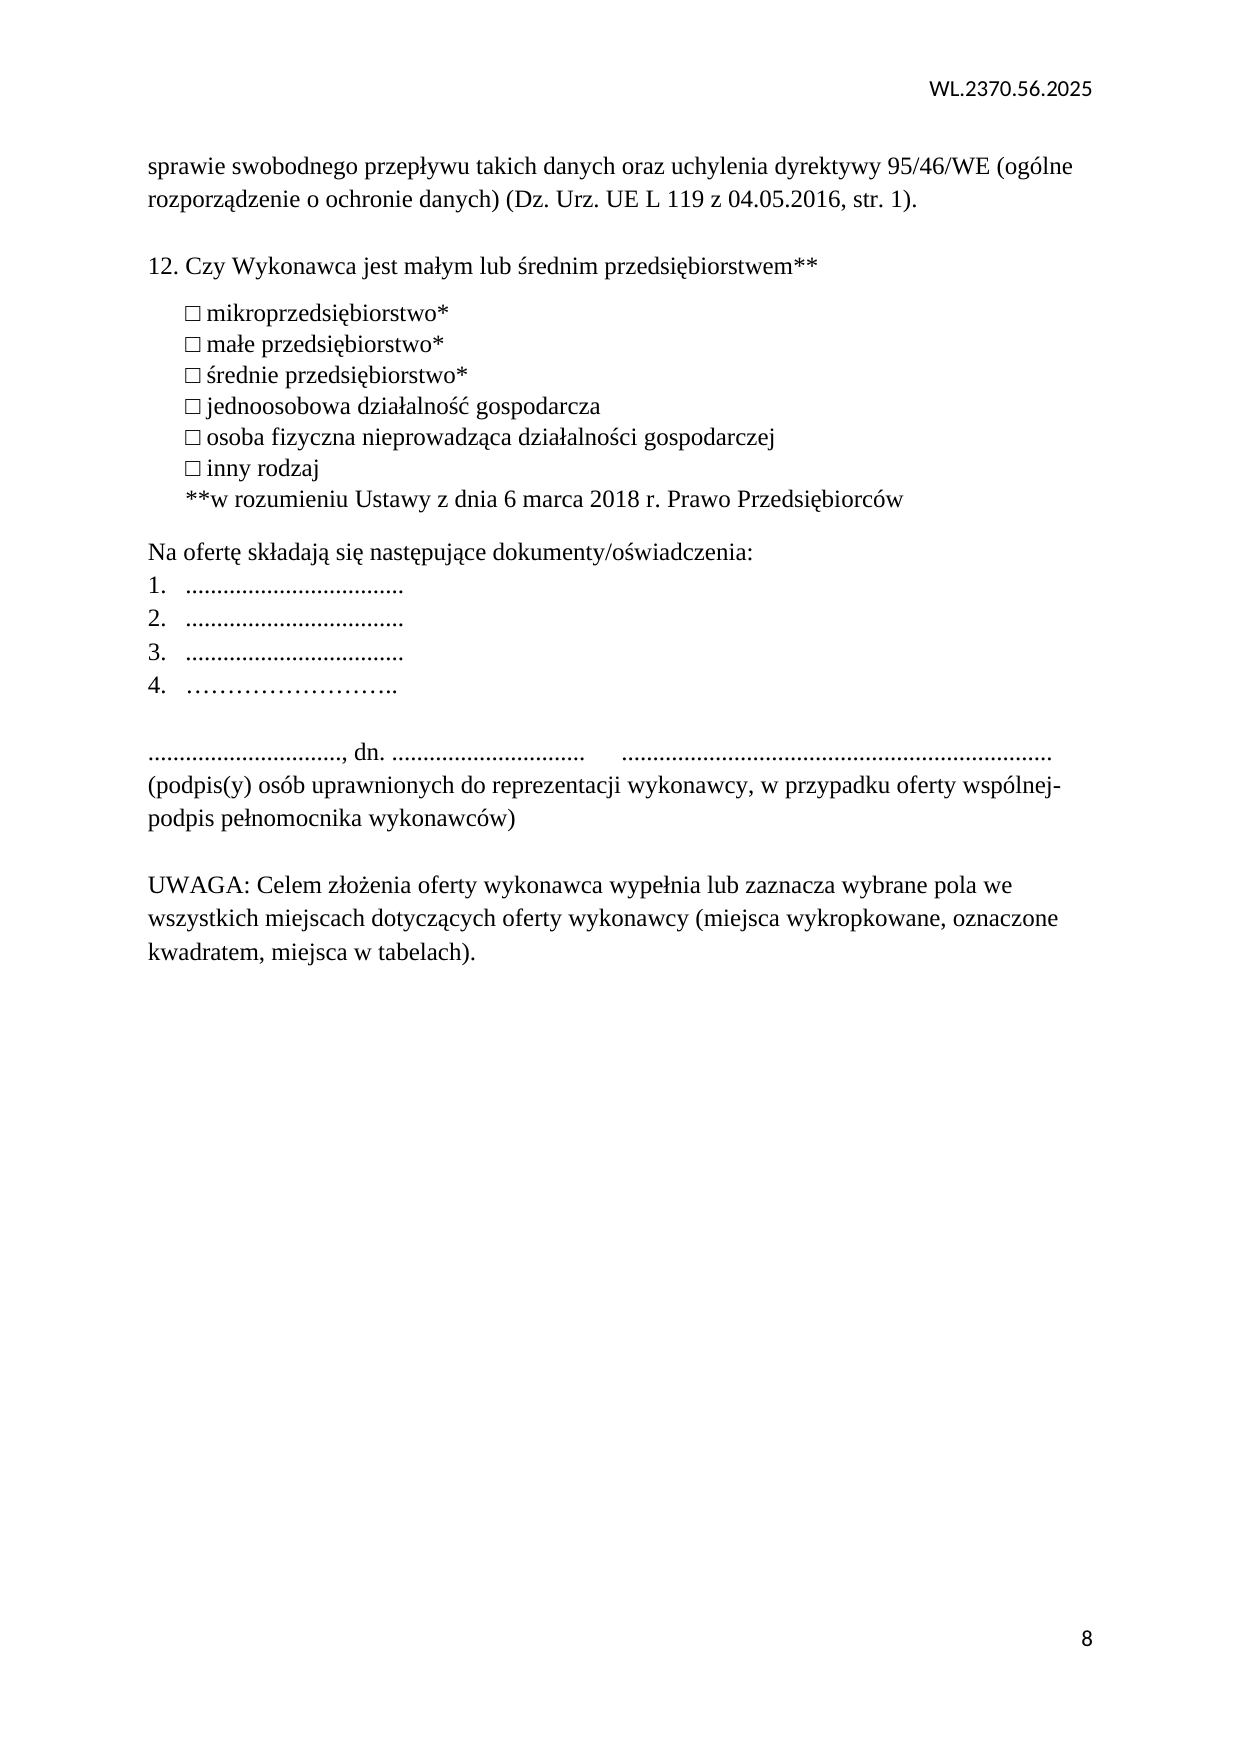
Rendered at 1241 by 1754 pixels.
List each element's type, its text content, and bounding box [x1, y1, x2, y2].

list Czy Wykonawca jest małym lub średnim przedsiębiorstwem** [148, 248, 1093, 281]
list ................................... [148, 567, 1093, 600]
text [148, 148, 1093, 214]
list □ mikroprzedsiębiorstwo* [185, 298, 1093, 326]
text (podpis(y) osób uprawnionych do reprezentacji wykonawcy, w przypadku oferty wspólnej- podpis pełnomocnika wykonawców) [148, 767, 1093, 833]
list ................................... [148, 633, 1093, 667]
list ................................... [148, 600, 1093, 633]
list …………………….. [148, 667, 1093, 700]
list □ osoba fizyczna nieprowadząca działalności gospodarczej [185, 422, 1093, 451]
list □ małe przedsiębiorstwo* [185, 329, 1093, 357]
list □ średnie przedsiębiorstwo* [185, 360, 1093, 388]
text ..............................., dn. ............................... ..................................................................... [148, 733, 1093, 767]
text UWAGA: Celem złożenia oferty wykonawca wypełnia lub zaznacza wybrane pola we wszystkich miejscach dotyczących oferty wykonawcy (miejsca wykropkowane, oznaczone kwadratem, miejsca w tabelach). [148, 867, 1093, 967]
list □ inny rodzaj [185, 453, 1093, 482]
list □ jednoosobowa działalność gospodarcza [185, 391, 1093, 419]
text Na ofertę składają się następujące dokumenty/oświadczenia: [148, 533, 1093, 567]
list **w rozumieniu Ustawy z dnia 6 marca 2018 r. Prawo Przedsiębiorców [185, 484, 1093, 513]
